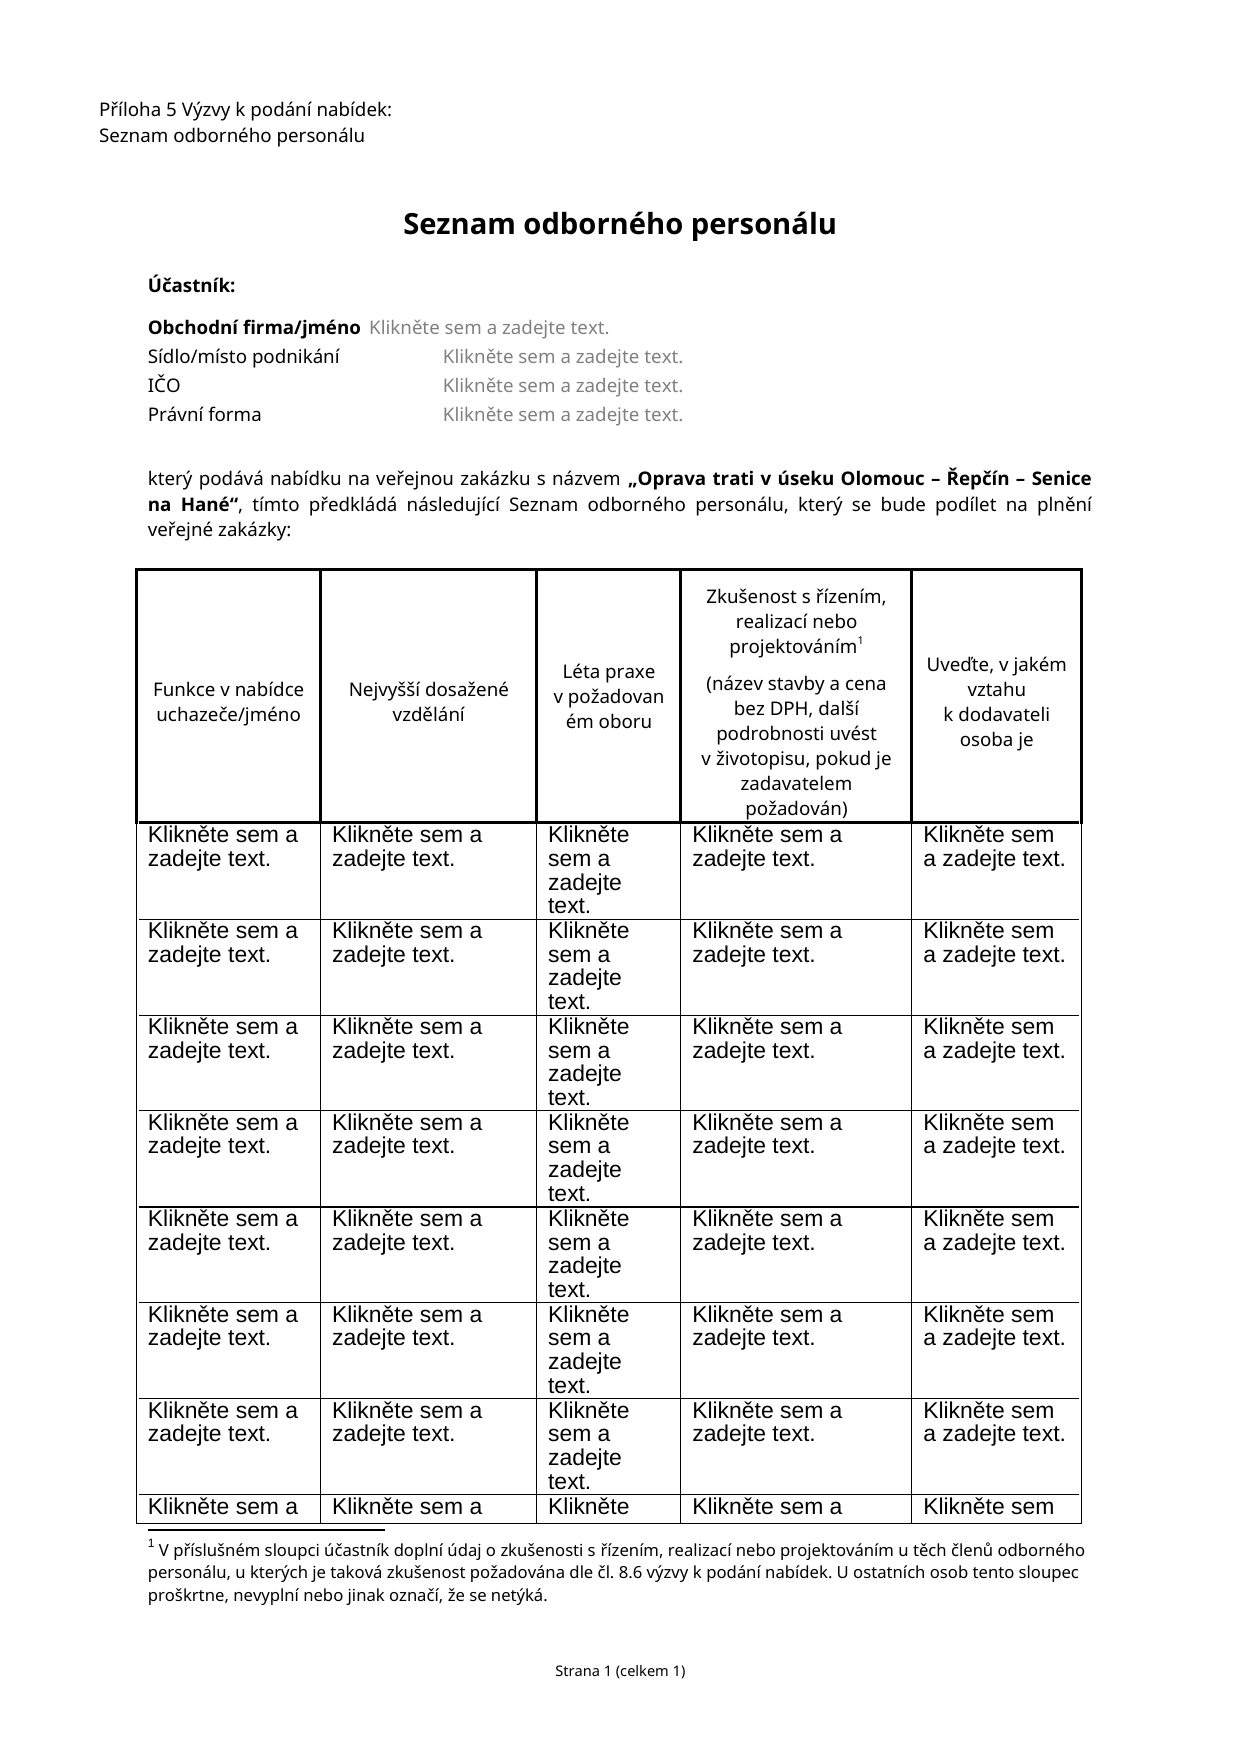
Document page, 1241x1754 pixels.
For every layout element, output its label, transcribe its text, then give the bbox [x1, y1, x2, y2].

table_header Zkušenost s řízením, realizací nebo projektováním (název stavby a cena bez DPH, další podrobnosti uvést v životopisu, pokud je zadavatelem požadován) [682, 571, 910, 821]
text Právní forma [148, 398, 1093, 427]
table_header Léta praxe v požadovaném oboru [538, 571, 679, 821]
table_header Nejvyšší dosažené vzdělání [322, 571, 535, 821]
table_header Funkce v nabídce uchazeče/jméno [138, 571, 319, 821]
text Obchodní firma/jméno [148, 311, 1093, 340]
title Seznam odborného personálu [148, 203, 1093, 243]
text který podává nabídku na veřejnou zakázku s názvem „Oprava trati v úseku Olomouc – Řepčín – Senice na Hané“, tímto předkládá následující Seznam odborného personálu, který se bude podílet na plnění veřejné zakázky: [148, 465, 1093, 542]
text Účastník: [148, 268, 1093, 299]
table_header Uveďte, v jakém vztahu k dodavateli osoba je [913, 571, 1080, 821]
text IČO [148, 369, 1093, 398]
text Sídlo/místo podnikání [148, 340, 1093, 369]
